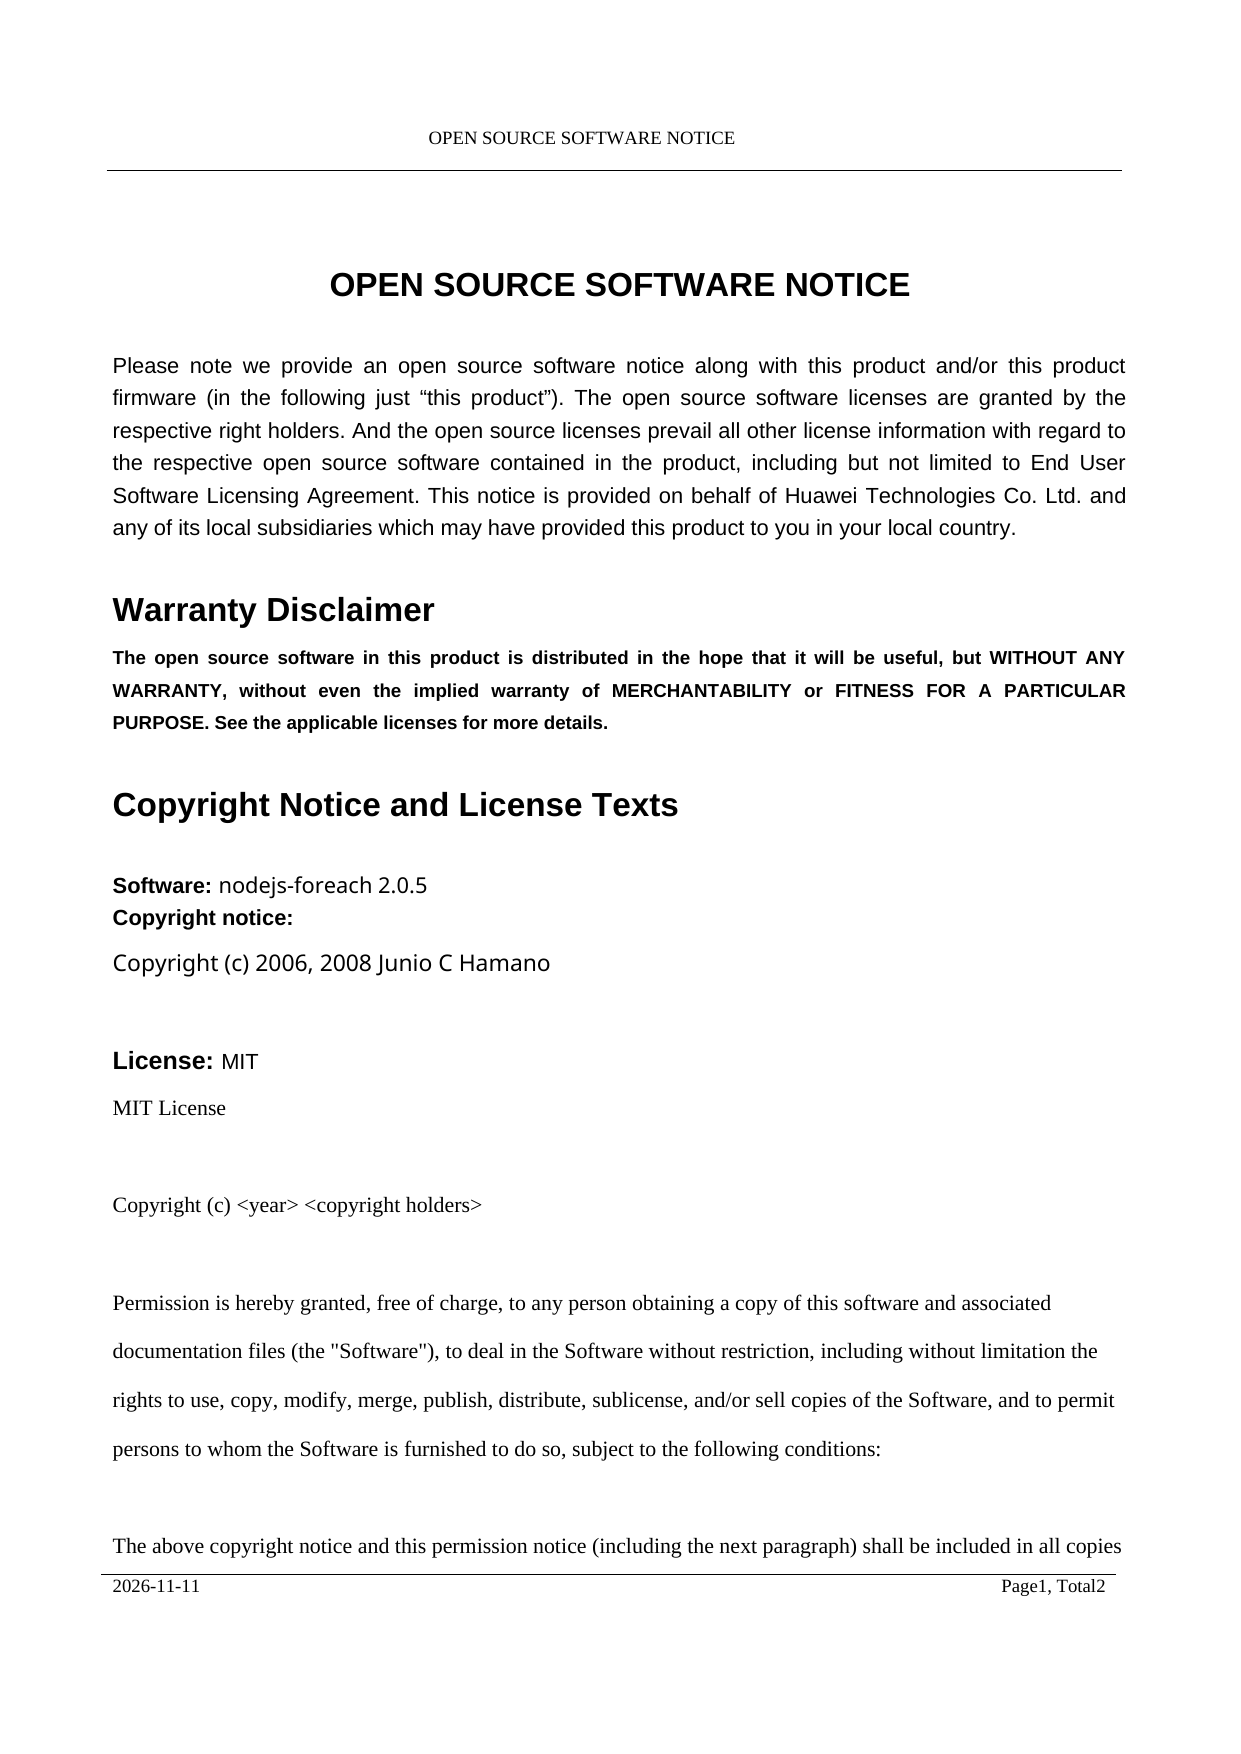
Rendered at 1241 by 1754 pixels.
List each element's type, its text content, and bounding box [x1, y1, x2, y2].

text Copyright Notice and License Texts [112, 771, 1128, 836]
text Copyright (c) 2006, 2008 Junio C Hamano [112, 947, 1128, 1028]
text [112, 1091, 1128, 1562]
text Copyright notice: [112, 901, 1128, 934]
text License: MIT [112, 1044, 1128, 1077]
text Please note we provide an open source software notice along with this product and/or this product firmware (in the following just “this product”). The open source software licenses are granted by the respective right holders. And the open source licenses prevail all other license information with regard to the respective open source software contained in the product, including but not limited to End User Software Licensing Agreement. This notice is provided on behalf of Huawei Technologies Co. Ltd. and any of its local subsidiaries which may have provided this product to you in your local country. [112, 349, 1128, 544]
text Software: nodejs-foreach 2.0.5 [112, 869, 1128, 901]
text The open source software in this product is distributed in the hope that it will be useful, but WITHOUT ANY WARRANTY, without even the implied warranty of MERCHANTABILITY or FITNESS FOR A PARTICULAR PURPOSE. See the applicable licenses for more details. [112, 641, 1128, 739]
text OPEN SOURCE SOFTWARE NOTICE [112, 251, 1128, 316]
text Warranty Disclaimer [112, 576, 1128, 641]
